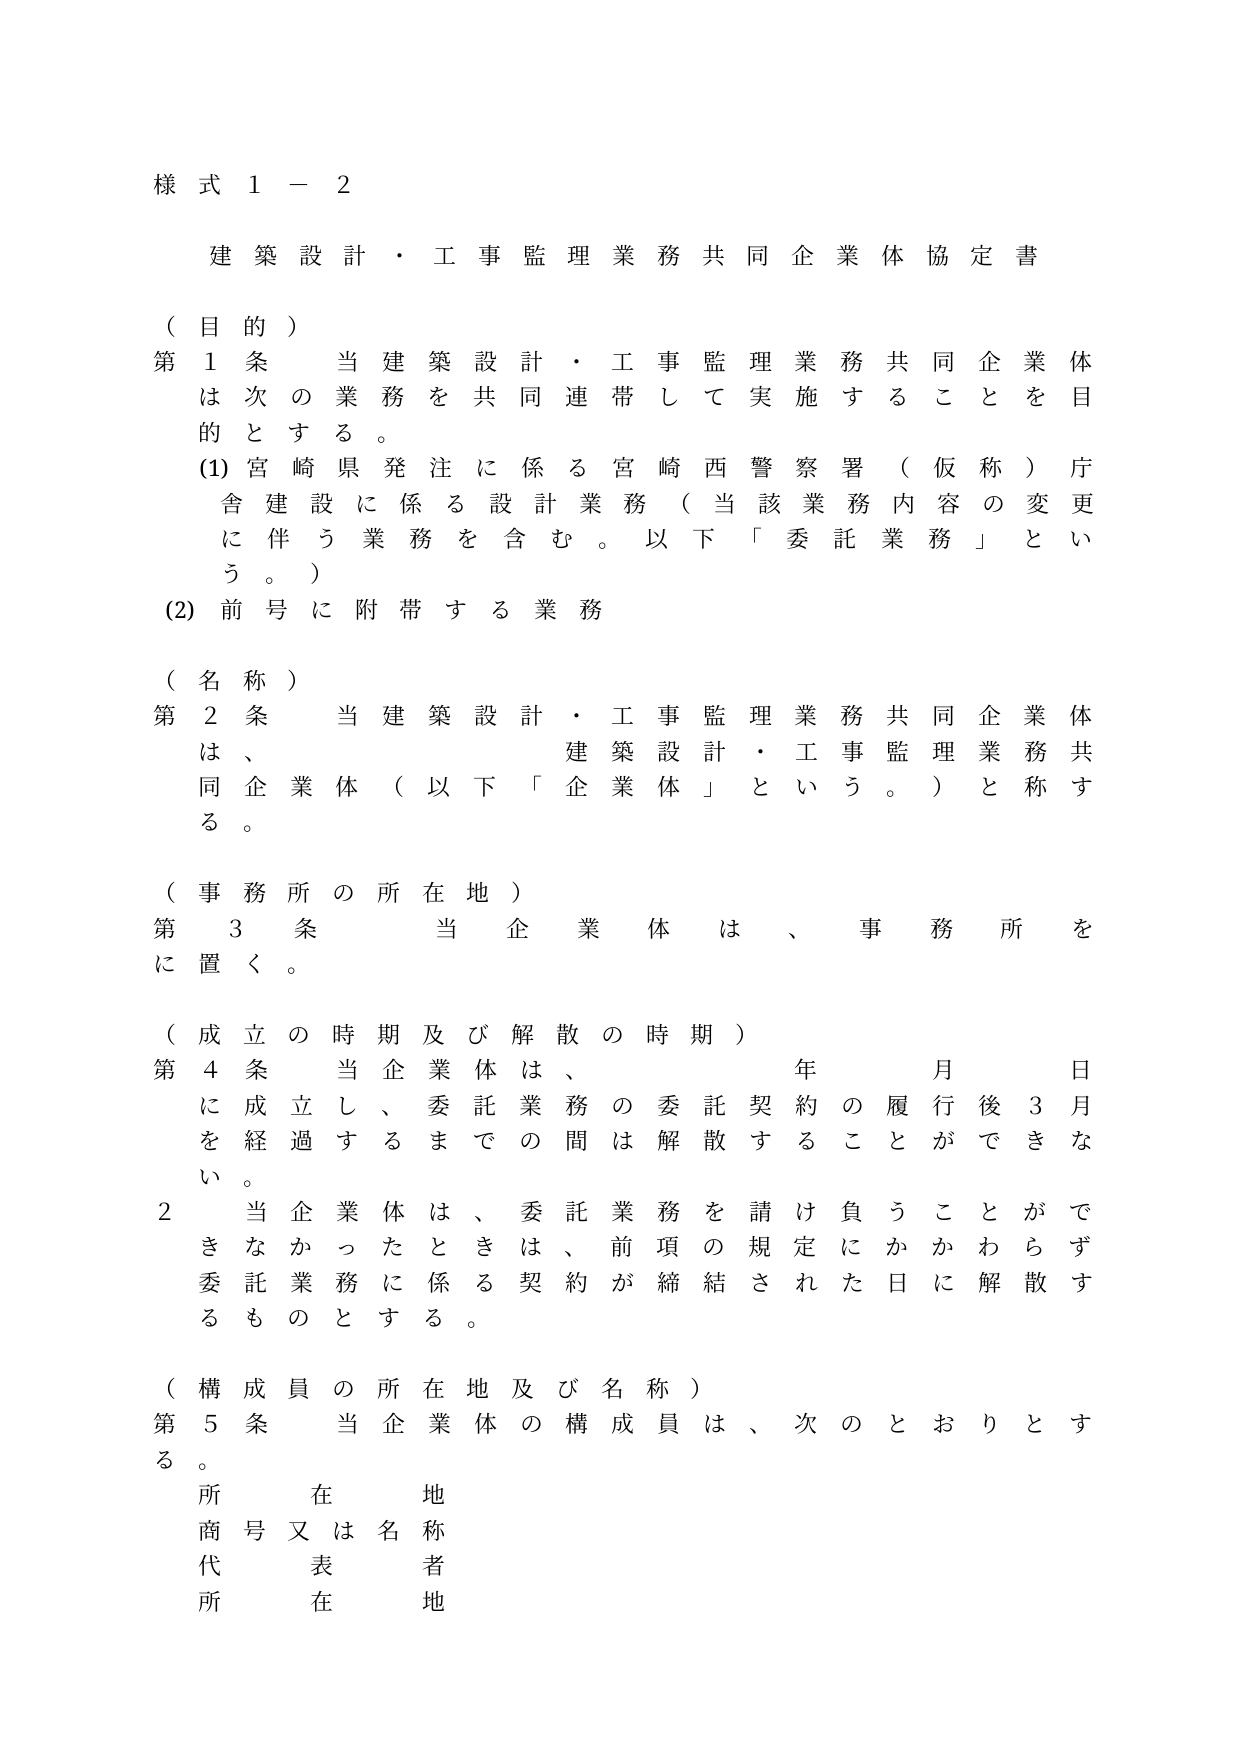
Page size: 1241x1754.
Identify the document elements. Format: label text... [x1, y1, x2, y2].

text 第５条 当企業体の構成員は、次のとおりとする。 [153, 1405, 1116, 1476]
text (1) 宮崎県発注に係る宮崎西警察署（仮称）庁舎建設に係る設計業務（当該業務内容の変更に伴う業務を含む。以下「委託業務」という。） [153, 449, 1116, 591]
text （成立の時期及び解散の時期） [153, 1016, 1116, 1051]
text （事務所の所在地） [153, 874, 1116, 909]
text 所 在 地 [153, 1476, 1116, 1512]
text （名称） [153, 662, 1116, 697]
text 第２条 当建築設計・工事監理業務共同企業体は、 建築設計・工事監理業務共同企業体（以下「企業体」という。）と称する。 [153, 697, 1116, 839]
text 代 表 者 [153, 1547, 1116, 1582]
text （目的） [153, 307, 1116, 343]
text 所 在 地 [153, 1582, 1116, 1618]
text (2) 前号に附帯する業務 [153, 591, 1116, 626]
text ２ 当企業体は、委託業務を請け負うことができなかったときは、前項の規定にかかわらず、委託業務に係る契約が締結された日に解散するものとする。 [153, 1193, 1116, 1334]
text 第４条 当企業体は、 年 月 日に成立し、委託業務の委託契約の履行後３月を経過するまでの間は解散することができない。 [153, 1051, 1116, 1193]
text 第３条 当企業体は、事務所を に置く。 [153, 909, 1116, 980]
text 商号又は名称 [153, 1512, 1116, 1547]
text （構成員の所在地及び名称） [153, 1370, 1116, 1405]
text 様式１－２ [153, 166, 1116, 201]
text 第１条 当建築設計・工事監理業務共同企業体は次の業務を共同連帯して実施することを目的とする。 [153, 343, 1116, 449]
text 建築設計・工事監理業務共同企業体協定書 [153, 237, 1116, 272]
